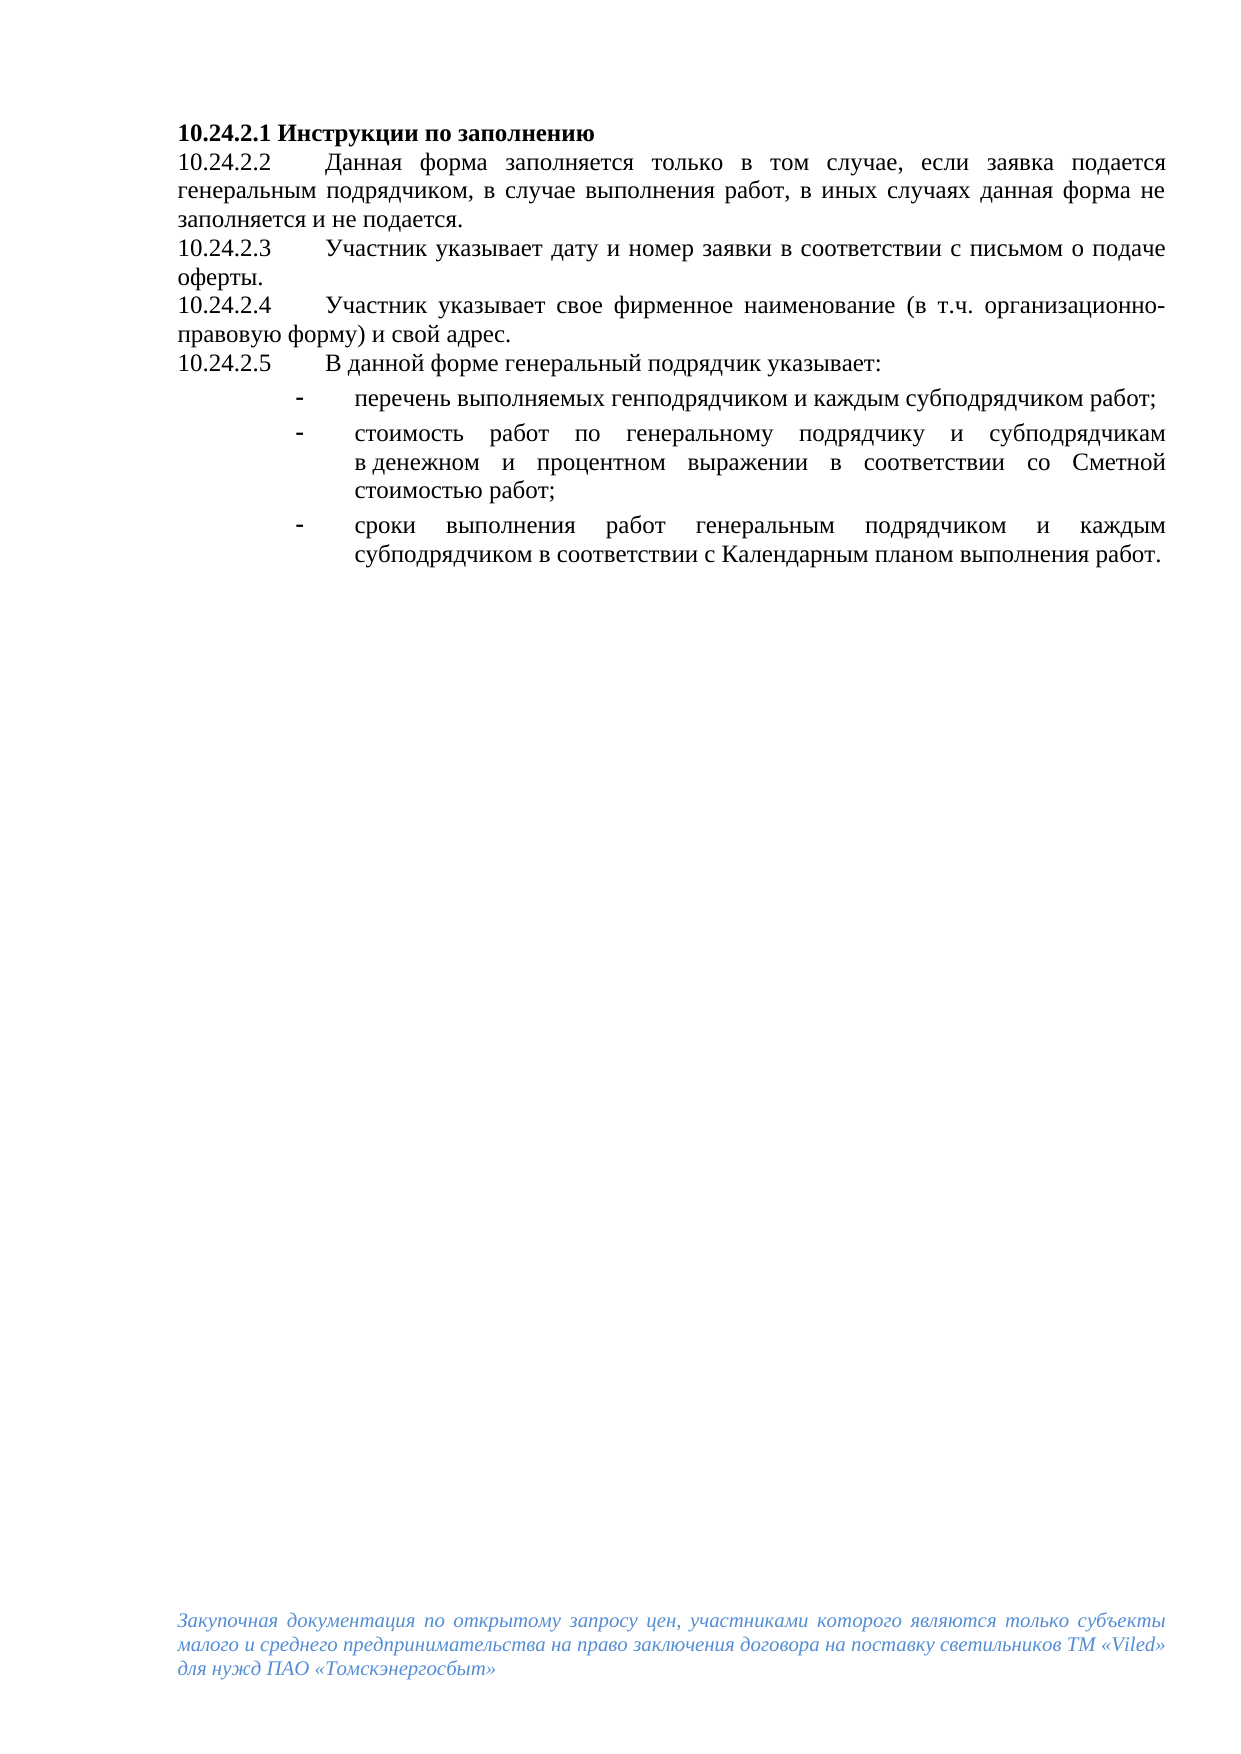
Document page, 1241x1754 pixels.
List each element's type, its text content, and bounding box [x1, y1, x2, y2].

list сроки выполнения работ генеральным подрядчиком и каждым субподрядчиком в соответствии с Календарным планом выполнения работ. [295, 511, 1167, 568]
text 10.24.2.2 Данная форма заполняется только в том случае, если заявка подается генеральным подрядчиком, в случае выполнения работ, в иных случаях данная форма не заполняется и не подается. [177, 147, 1167, 233]
list стоимость работ по генеральному подрядчику и субподрядчикам в денежном и процентном выражении в соответствии со Сметной стоимостью работ; [295, 418, 1167, 504]
text 10.24.2.4 Участник указывает свое фирменное наименование (в т.ч. организационно-правовую форму) и свой адрес. [177, 291, 1167, 348]
text 10.24.2.3 Участник указывает дату и номер заявки в соответствии с письмом о подаче оферты. [177, 233, 1167, 291]
text 10.24.2.1 Инструкции по заполнению [177, 118, 1167, 147]
text 10.24.2.5 В данной форме генеральный подрядчик указывает: [177, 348, 1167, 377]
list перечень выполняемых генподрядчиком и каждым субподрядчиком работ; [295, 383, 1167, 412]
